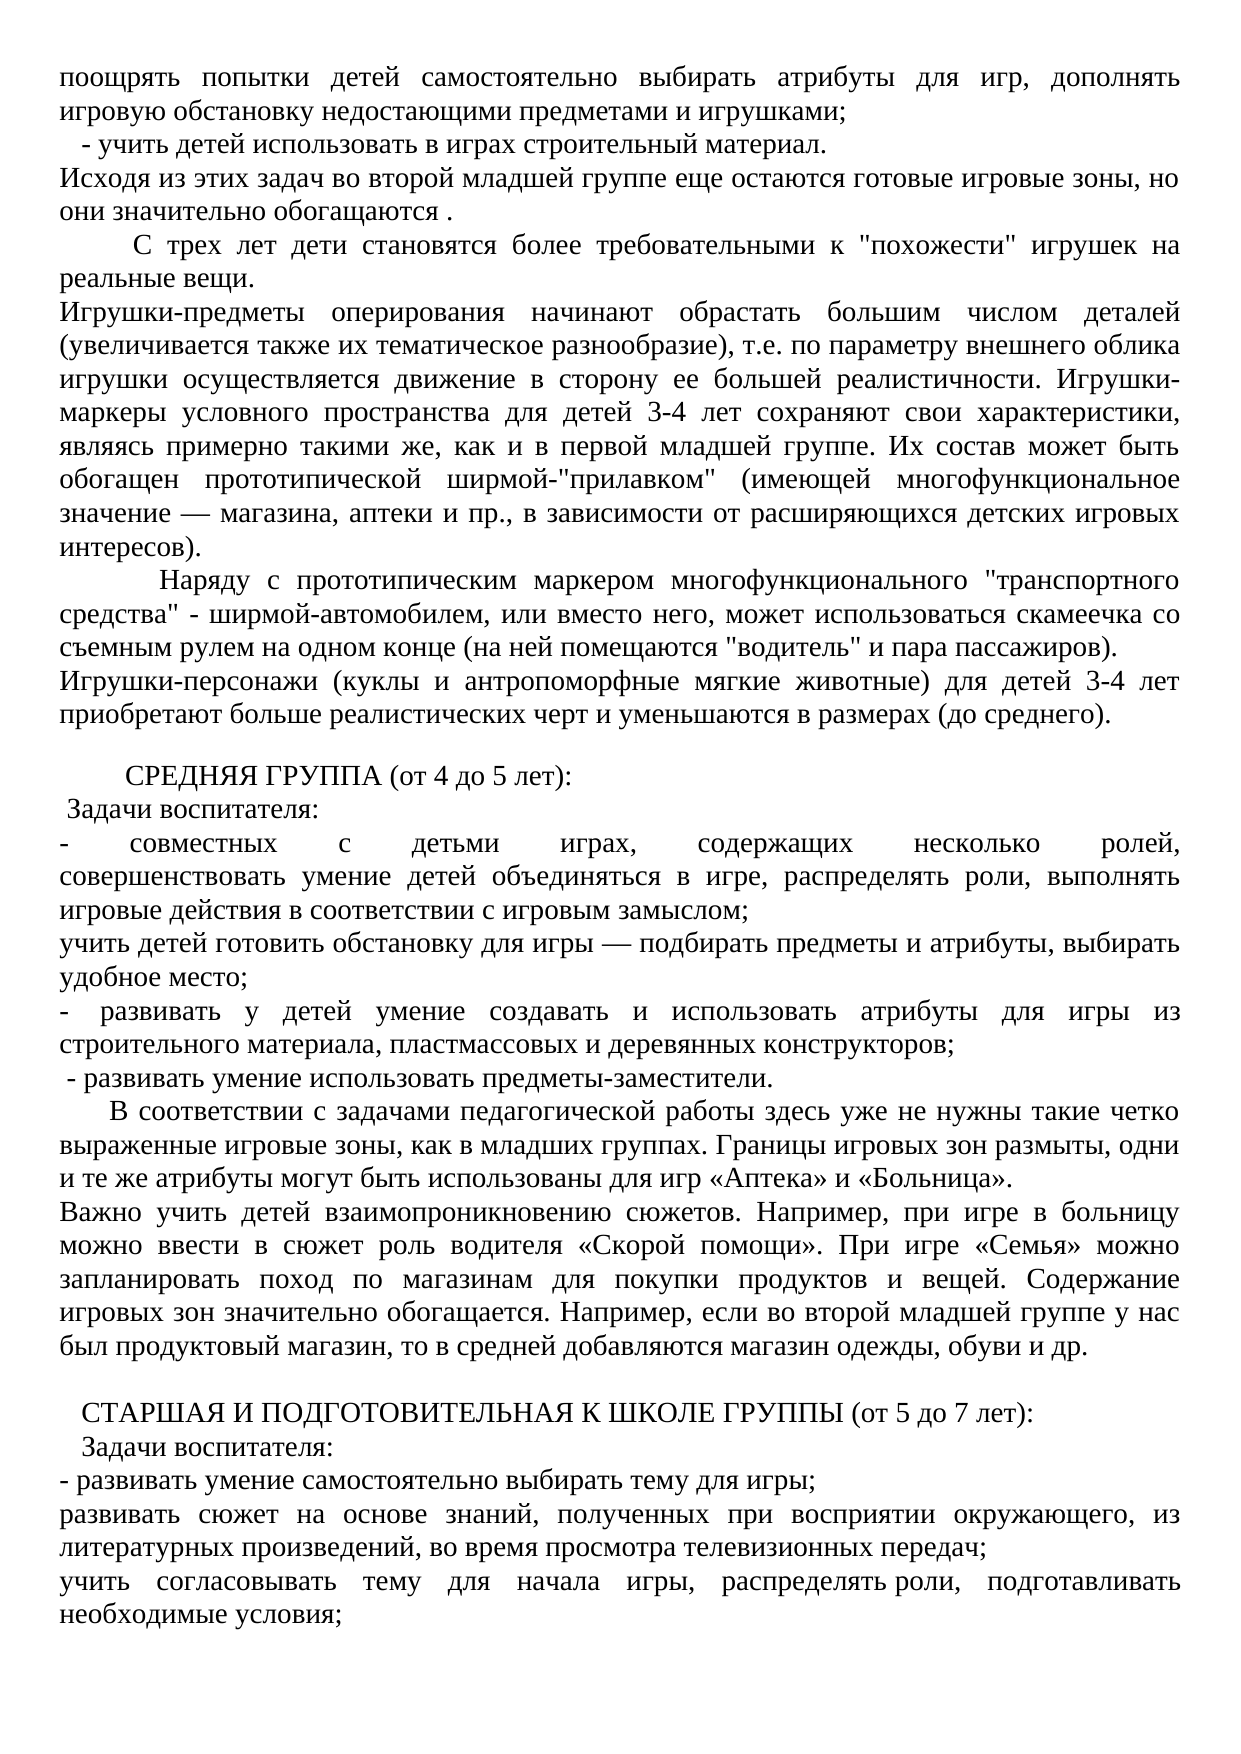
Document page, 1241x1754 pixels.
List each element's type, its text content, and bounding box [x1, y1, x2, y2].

text Важно учить детей взаимопроникновению сюжетов. Например, при игре в больницу можно ввести в сюжет роль водителя «Скорой помощи». При игре «Семья» можно запланировать поход по магазинам для покупки продуктов и вещей. Содержание игровых зон значительно обогащается. Например, если во второй младшей группе у нас был продуктовый магазин, то в средней добавляются магазин одежды, обуви и др. [59, 1194, 1181, 1362]
text - развивать умение использовать предметы-заместители. [59, 1060, 1181, 1093]
text Исходя из этих задач во второй младшей группе еще остаются готовые игровые зоны, но они значительно обогащаются . [59, 160, 1181, 227]
text Задачи воспитателя: [59, 791, 1181, 825]
text поощрять попытки детей самостоятельно выбирать атрибуты для игр, дополнять игровую обстановку недостающими предметами и игрушками; [59, 59, 1181, 126]
text Игрушки-предметы оперирования начинают обрастать большим числом деталей (увеличивается также их тематическое разнообразие), т.е. по параметру внешнего облика игрушки осуществляется движение в сторону ее большей реалистичности. Игрушки-маркеры условного пространства для детей 3-4 лет сохраняют свои характеристики, являясь примерно такими же, как и в первой младшей группе. Их состав может быть обогащен прототипической ширмой-"прилавком" (имеющей многофункциональное значение — магазина, аптеки и пр., в зависимости от расширяющихся детских игровых интересов). [59, 294, 1181, 562]
text - развивать у детей умение создавать и использовать атрибуты для игры из строительного материала, пластмассовых и деревянных конструкторов; [59, 993, 1181, 1060]
text - совместных с детьми играх, содержащих несколько ролей, совершенствовать умение детей объединяться в игре, распределять роли, выполнять игровые действия в соответствии с игровым замыслом; [59, 825, 1181, 926]
text учить детей готовить обстановку для игры — подбирать предметы и атрибуты, выбирать удобное место; [59, 926, 1181, 993]
text Наряду с прототипическим маркером многофункционального "транспортного средства" - ширмой-автомобилем, или вместо него, может использоваться скамеечка со съемным рулем на одном конце (на ней помещаются "водитель" и пара пассажиров). [59, 562, 1181, 663]
text - развивать умение самостоятельно выбирать тему для игры; [59, 1462, 1181, 1496]
text СРЕДНЯЯ ГРУППА (от 4 до 5 лет): [59, 758, 1181, 791]
text Задачи воспитателя: [59, 1429, 1181, 1462]
text - учить детей использовать в играх строительный материал. [59, 126, 1181, 160]
text В соответствии с задачами педагогической работы здесь уже не нужны такие четко выраженные игровые зоны, как в младших группах. Границы игровых зон размыты, одни и те же атрибуты могут быть использованы для игр «Аптека» и «Больница». [59, 1093, 1181, 1194]
text СТАРШАЯ И ПОДГОТОВИТЕЛЬНАЯ К ШКОЛЕ ГРУППЫ (от 5 до 7 лет): [59, 1395, 1181, 1429]
text развивать сюжет на основе знаний, полученных при восприятии окружающего, из литературных произведений, во время просмотра телевизионных передач; [59, 1496, 1181, 1563]
text учить согласовывать тему для начала игры, распределять роли, подготавливать необходимые условия; [59, 1563, 1181, 1630]
text Игрушки-персонажи (куклы и антропоморфные мягкие животные) для детей 3-4 лет приобретают больше реалистических черт и уменьшаются в размерах (до среднего). [59, 663, 1181, 730]
text С трех лет дети становятся более требовательными к "похожести" игрушек на реальные вещи. [59, 227, 1181, 294]
